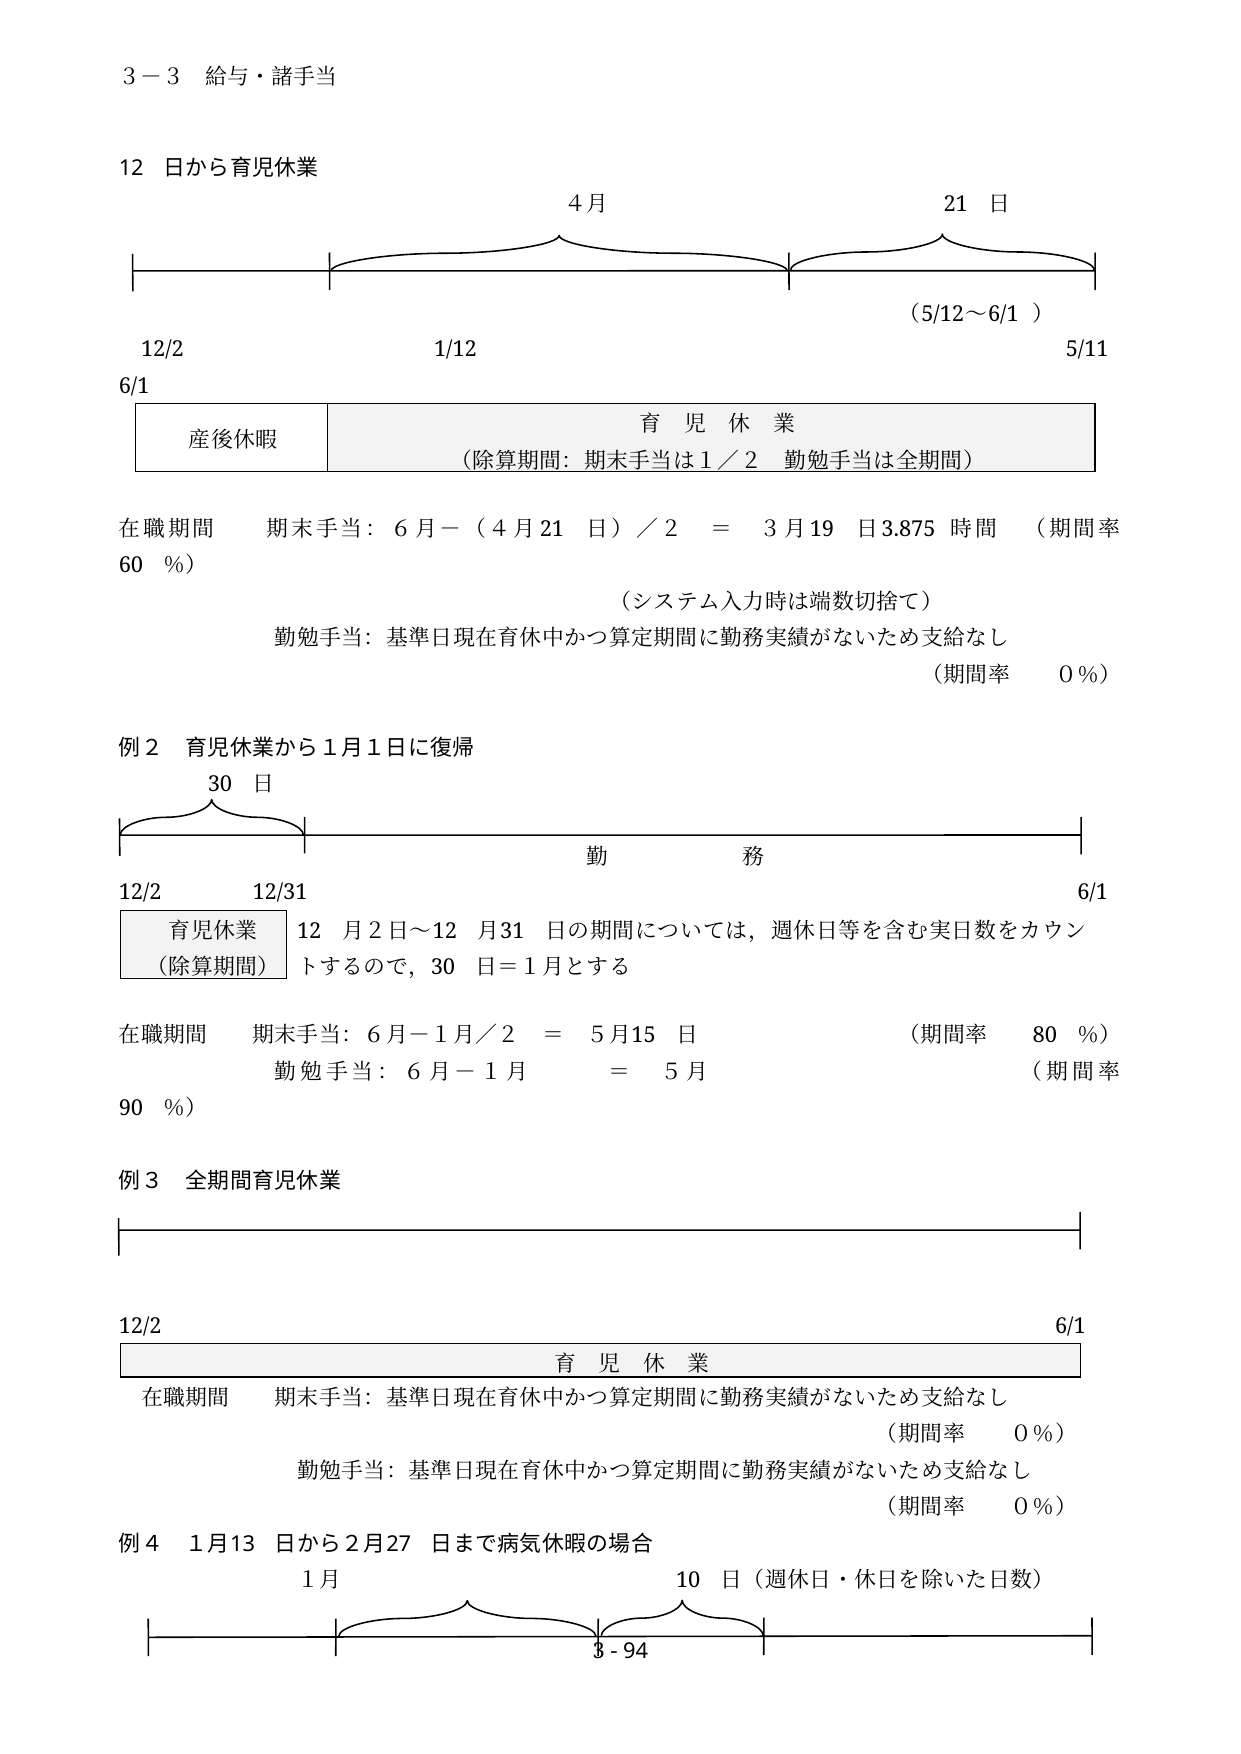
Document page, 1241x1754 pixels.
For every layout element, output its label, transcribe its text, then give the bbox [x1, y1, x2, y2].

table_header 育児休業 （除算期間） [121, 911, 286, 977]
text （5/12～6/1） [118, 294, 1122, 330]
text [118, 148, 1122, 184]
text （期間率 ０％） [118, 1414, 1122, 1450]
text １月 10日（週休日・休日を除いた日数） [118, 1560, 1122, 1596]
text 例２ 育児休業から１月１日に復帰 [118, 727, 1122, 764]
text 12/2 12/31 6/1 [118, 873, 1122, 909]
text 勤勉手当：基準日現在育休中かつ算定期間に勤務実績がないため支給なし [252, 618, 1122, 654]
table_header 12月２日～12月31日の期間については，週休日等を含む実日数をカウントするので，30日＝１月とする [287, 910, 1094, 977]
text 勤 務 [118, 837, 1122, 873]
text 在職期間 期末手当：６月－（４月21日）／２ ＝ ３月19日3.875時間 （期間率 60％） [118, 508, 1122, 581]
text ４月 21日 [118, 184, 1122, 221]
text 例４ １月13日から２月27日まで病気休暇の場合 [118, 1523, 1122, 1560]
text 在職期間 期末手当：６月－１月／２ ＝ ５月15日 （期間率 80％） [118, 1015, 1122, 1051]
table_header 育 児 休 業 （除算期間：期末手当は１／２ 勤勉手当は全期間） [328, 404, 1094, 471]
text （システム入力時は端数切捨て） [118, 581, 1122, 618]
table_header 育 児 休 業 [121, 1344, 1080, 1376]
table_header 産後休暇 [136, 404, 327, 471]
text （期間率 ０％） [118, 1487, 1122, 1523]
text 12/2 6/1 [118, 1307, 1122, 1343]
text 12/2 1/12 5/11 6/1 [118, 330, 1122, 403]
text （期間率 ０％） [118, 654, 1122, 691]
text 勤勉手当：基準日現在育休中かつ算定期間に勤務実績がないため支給なし [118, 1450, 1122, 1487]
text 30日 [118, 764, 1122, 800]
text 例３ 全期間育児休業 [118, 1161, 1122, 1197]
text 勤勉手当：６月－１月 ＝ ５月 （期間率 90％） [118, 1051, 1122, 1124]
text 在職期間 期末手当：基準日現在育休中かつ算定期間に勤務実績がないため支給なし [118, 1377, 1122, 1414]
